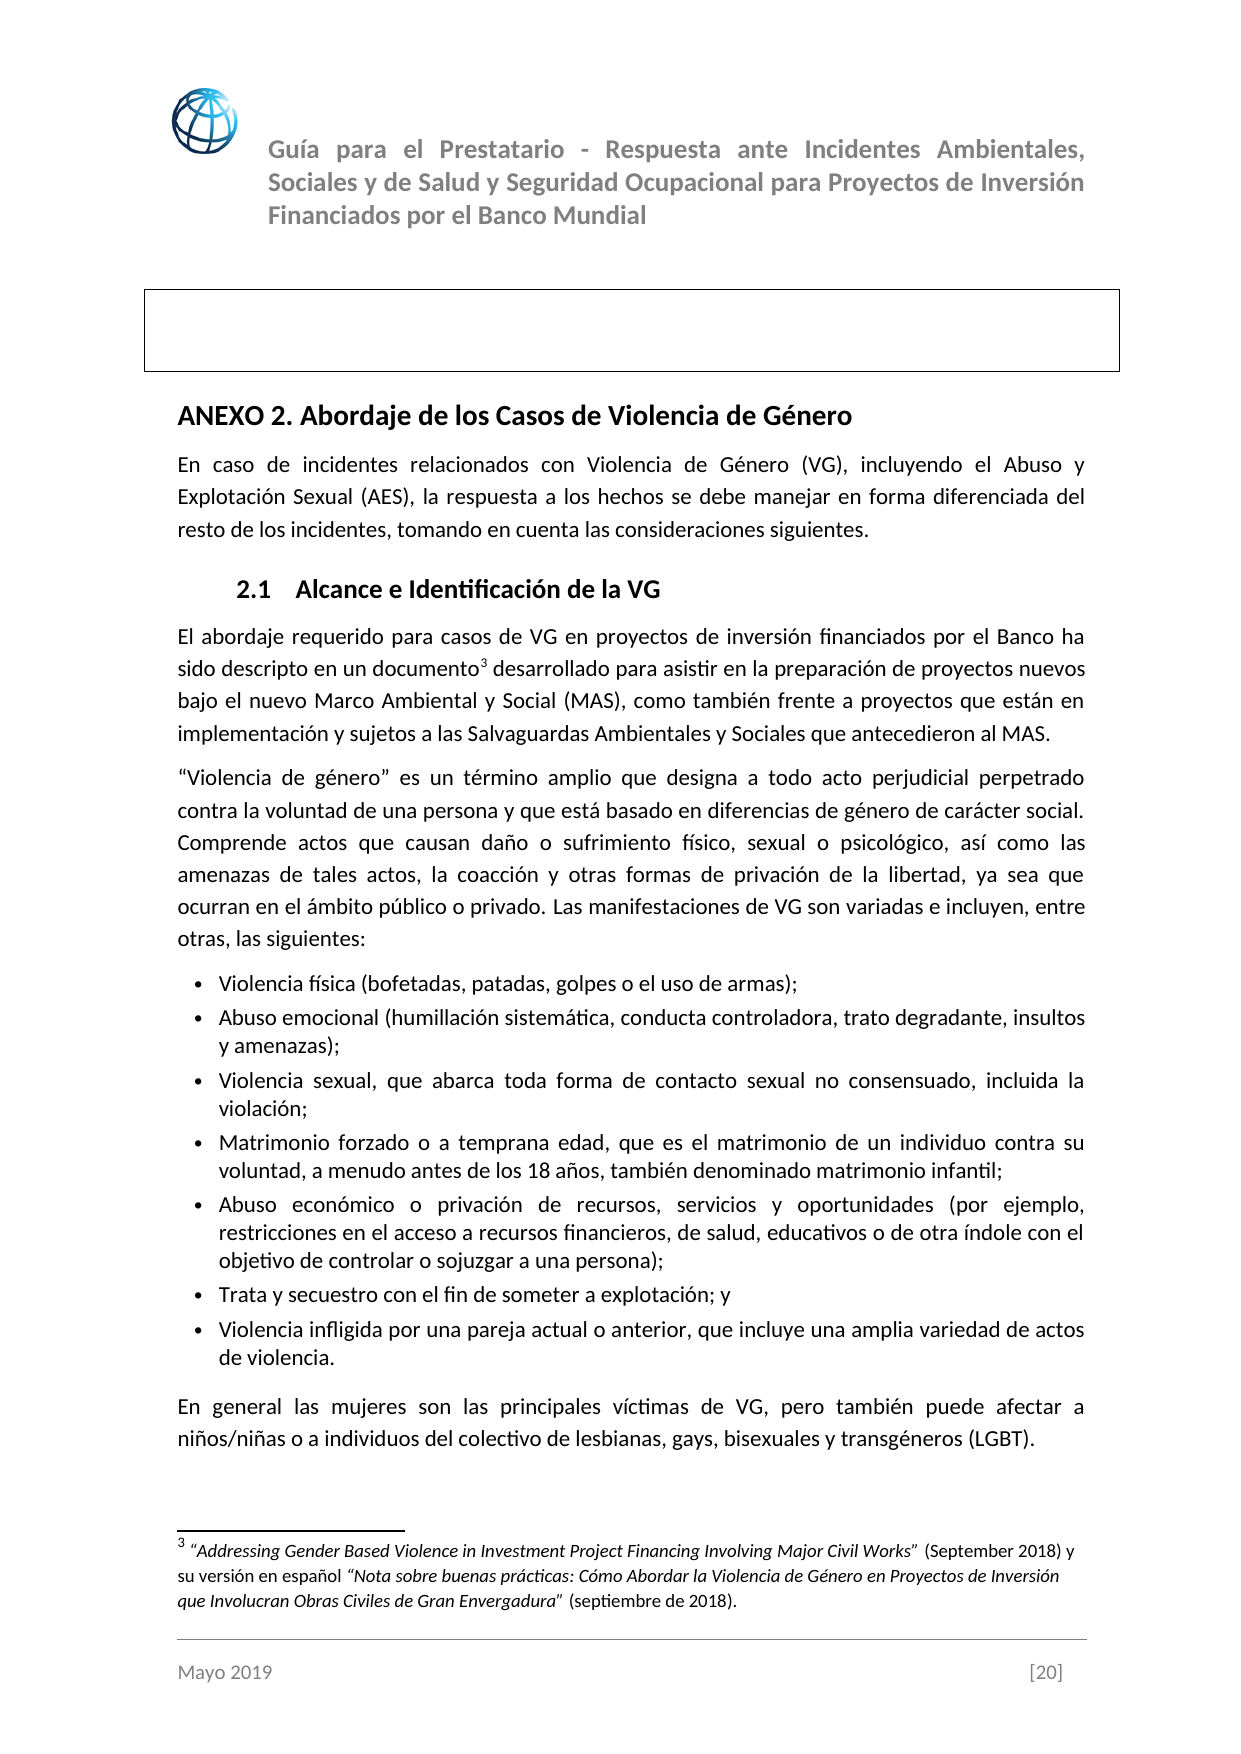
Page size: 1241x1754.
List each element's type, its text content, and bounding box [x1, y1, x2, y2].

text En general las mujeres son las principales víctimas de VG, pero también puede afectar a niños/niñas o a individuos del colectivo de lesbianas, gays, bisexuales y transgéneros (LGBT). [177, 1392, 1087, 1452]
list Violencia sexual, que abarca toda forma de contacto sexual no consensuado, incluida la violación; [195, 1066, 1087, 1122]
text En caso de incidentes relacionados con Violencia de Género (VG), incluyendo el Abuso y Explotación Sexual (AES), la respuesta a los hechos se debe manejar en forma diferenciada del resto de los incidentes, tomando en cuenta las consideraciones siguientes. [177, 450, 1087, 543]
list Trata y secuestro con el fin de someter a explotación; y [195, 1281, 1087, 1309]
text El abordaje requerido para casos de VG en proyectos de inversión financiados por el Banco ha sido descripto en un documento desarrollado para asistir en la preparación de proyectos nuevos bajo el nuevo Marco Ambiental y Social (MAS), como también frente a proyectos que están en implementación y sujetos a las Salvaguardas Ambientales y Sociales que antecedieron al MAS. [177, 622, 1087, 747]
subtitle Alcance e Identificación de la VG [236, 572, 1087, 605]
table_cell [145, 290, 1119, 371]
text “Violencia de género” es un término amplio que designa a todo acto perjudicial perpetrado contra la voluntad de una persona y que está basado en diferencias de género de carácter social. Comprende actos que causan daño o sufrimiento físico, sexual o psicológico, así como las amenazas de tales actos, la coacción y otras formas de privación de la libertad, ya sea que ocurran en el ámbito público o privado. Las manifestaciones de VG son variadas e incluyen, entre otras, las siguientes: [177, 763, 1087, 952]
list Violencia física (bofetadas, patadas, golpes o el uso de armas); [195, 969, 1087, 997]
picture [168, 88, 240, 154]
subtitle ANEXO 2. Abordaje de los Casos de Violencia de Género [177, 397, 1087, 432]
list Abuso económico o privación de recursos, servicios y oportunidades (por ejemplo, restricciones en el acceso a recursos financieros, de salud, educativos o de otra índole con el objetivo de controlar o sojuzgar a una persona); [195, 1190, 1087, 1274]
list Violencia infligida por una pareja actual o anterior, que incluye una amplia variedad de actos de violencia. [195, 1315, 1087, 1371]
list Abuso emocional (humillación sistemática, conducta controladora, trato degradante, insultos y amenazas); [195, 1003, 1087, 1059]
list Matrimonio forzado o a temprana edad, que es el matrimonio de un individuo contra su voluntad, a menudo antes de los 18 años, también denominado matrimonio infantil; [195, 1128, 1087, 1184]
